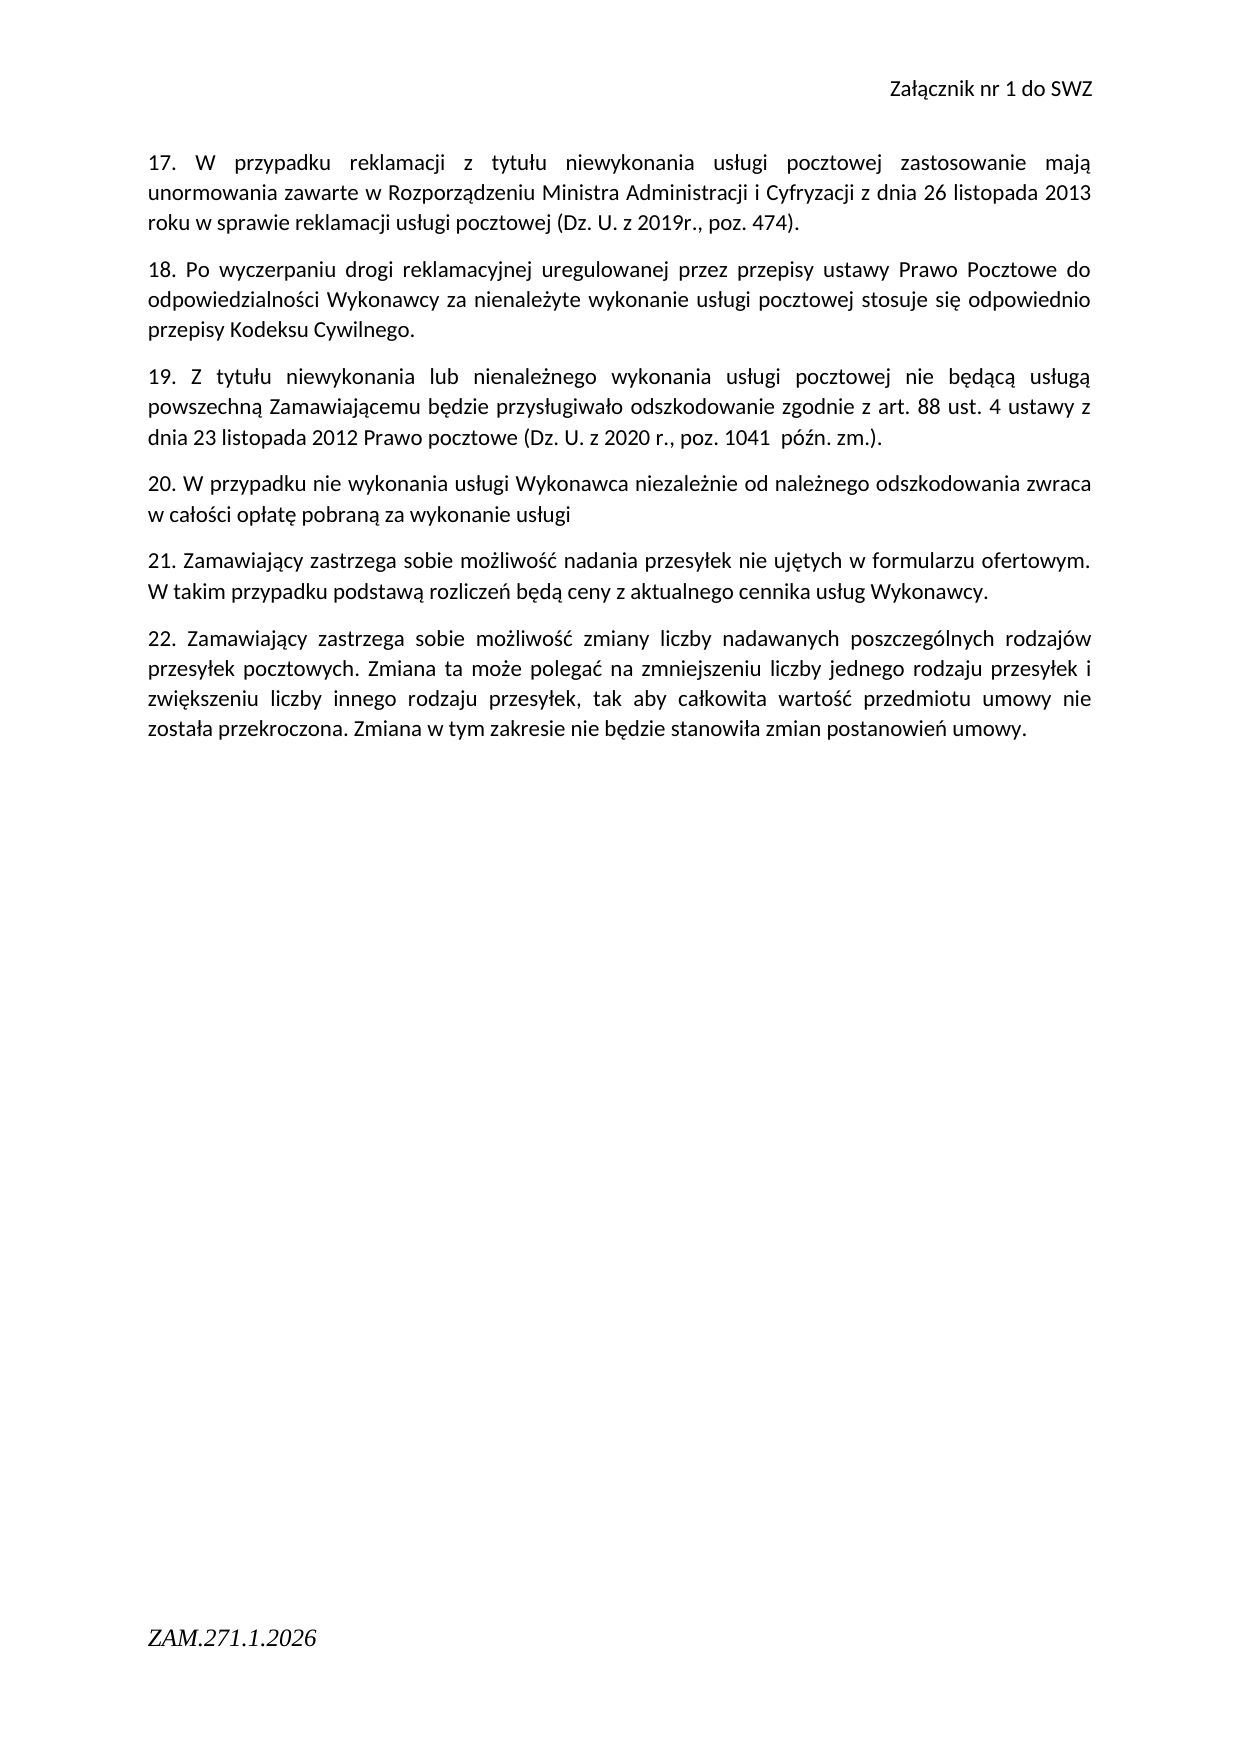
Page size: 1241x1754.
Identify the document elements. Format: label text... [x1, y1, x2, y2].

text 22. Zamawiający zastrzega sobie możliwość zmiany liczby nadawanych poszczególnych rodzajów przesyłek pocztowych. Zmiana ta może polegać na zmniejszeniu liczby jednego rodzaju przesyłek i zwiększeniu liczby innego rodzaju przesyłek, tak aby całkowita wartość przedmiotu umowy nie została przekroczona. Zmiana w tym zakresie nie będzie stanowiła zmian postanowień umowy. [148, 624, 1093, 742]
text 17. W przypadku reklamacji z tytułu niewykonania usługi pocztowej zastosowanie mają unormowania zawarte w Rozporządzeniu Ministra Administracji i Cyfryzacji z dnia 26 listopada 2013 roku w sprawie reklamacji usługi pocztowej (Dz. U. z 2019r., poz. 474). [148, 148, 1093, 236]
text 19. Z tytułu niewykonania lub nienależnego wykonania usługi pocztowej nie będącą usługą powszechną Zamawiającemu będzie przysługiwało odszkodowanie zgodnie z art. 88 ust. 4 ustawy z dnia 23 listopada 2012 Prawo pocztowe (Dz. U. z 2020 r., poz. 1041 późn. zm.). [148, 362, 1093, 451]
text 18. Po wyczerpaniu drogi reklamacyjnej uregulowanej przez przepisy ustawy Prawo Pocztowe do odpowiedzialności Wykonawcy za nienależyte wykonanie usługi pocztowej stosuje się odpowiednio przepisy Kodeksu Cywilnego. [148, 255, 1093, 343]
text 20. W przypadku nie wykonania usługi Wykonawca niezależnie od należnego odszkodowania zwraca w całości opłatę pobraną za wykonanie usługi [148, 469, 1093, 528]
text 21. Zamawiający zastrzega sobie możliwość nadania przesyłek nie ujętych w formularzu ofertowym. W takim przypadku podstawą rozliczeń będą ceny z aktualnego cennika usług Wykonawcy. [148, 547, 1093, 605]
